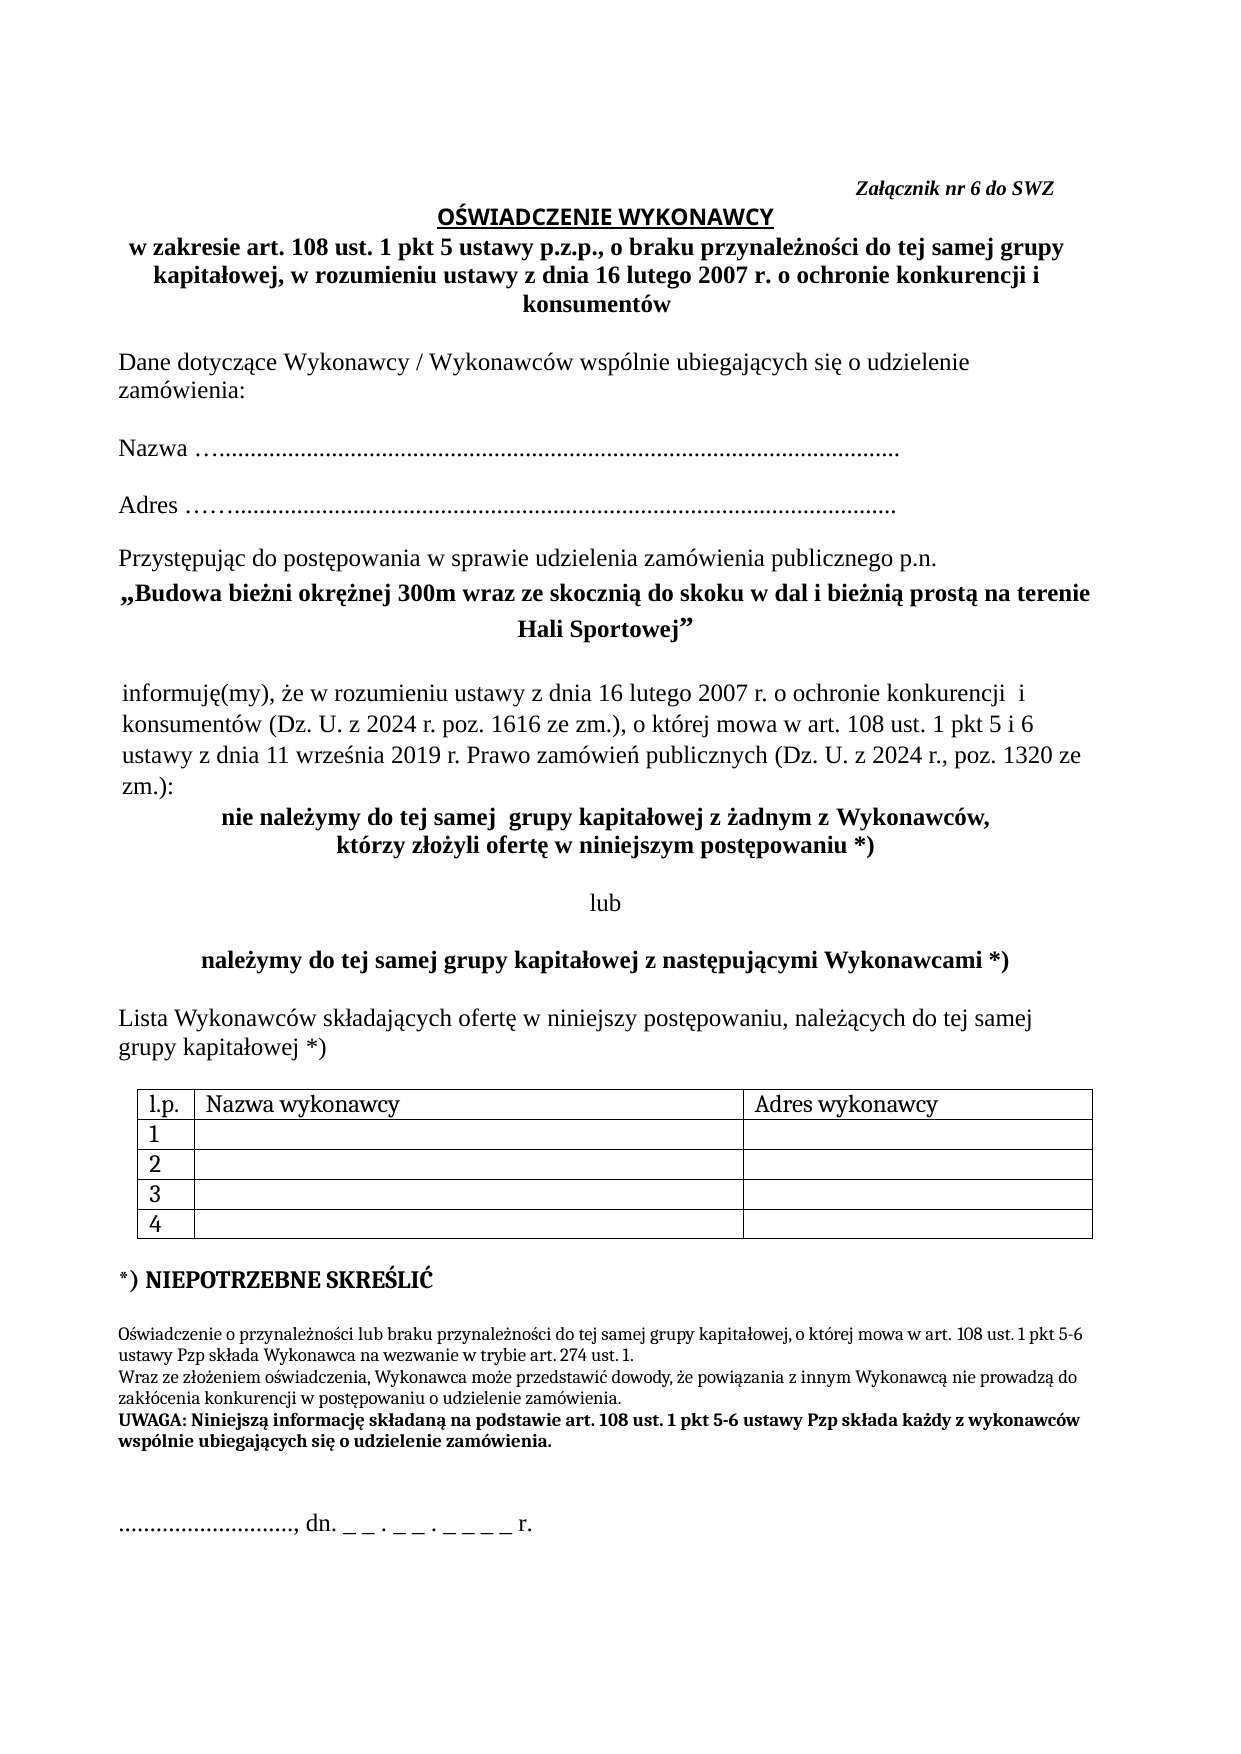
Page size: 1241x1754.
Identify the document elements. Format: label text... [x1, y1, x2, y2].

table_cell 3 [138, 1180, 194, 1208]
text Nazwa …............................................................................................................. [118, 433, 1093, 462]
table_cell 4 [138, 1210, 194, 1238]
text lub [118, 888, 1093, 917]
table_header Adres wykonawcy [744, 1090, 1092, 1119]
text „Budowa bieżni okrężnej 300m wraz ze skocznią do skoku w dal i bieżnią prostą na terenie Hali Sportowej” [118, 574, 1093, 644]
text którzy złożyli ofertę w niniejszym postępowaniu *) [118, 831, 1093, 859]
table_header Nazwa wykonawcy [195, 1090, 743, 1119]
text Adres …….......................................................................................................... [118, 490, 1093, 519]
text w zakresie art. 108 ust. 1 pkt 5 ustawy p.z.p., o braku przynależności do tej samej grupy kapitałowej, w rozumieniu ustawy z dnia 16 lutego 2007 r. o ochronie konkurencji i konsumentów [118, 232, 1075, 318]
table_cell 1 [138, 1120, 194, 1149]
table_cell [195, 1150, 743, 1179]
text *) NIEPOTRZEBNE SKREŚLIĆ [118, 1266, 1093, 1294]
table_cell [195, 1180, 743, 1208]
table_cell [744, 1150, 1092, 1179]
text Załącznik nr 6 do SWZ [118, 176, 1101, 200]
text Lista Wykonawców składających ofertę w niniejszy postępowaniu, należących do tej samej grupy kapitałowej *) [118, 1003, 1093, 1061]
text ............................, dn. _ _ . _ _ . _ _ _ _ r. [118, 1508, 1196, 1536]
text nie należymy do tej samej grupy kapitałowej z żadnym z Wykonawców, [118, 802, 1093, 831]
table_cell [744, 1180, 1092, 1208]
text informuję(my), że w rozumieniu ustawy z dnia 16 lutego 2007 r. o ochronie konkurencji i konsumentów (Dz. U. z 2024 r. poz. 1616 ze zm.), o której mowa w art. 108 ust. 1 pkt 5 i 6 ustawy z dnia 11 września 2019 r. Prawo zamówień publicznych (Dz. U. z 2024 r., poz. 1320 ze zm.): [122, 678, 1093, 799]
table_header l.p. [138, 1090, 194, 1119]
text Wraz ze złożeniem oświadczenia, Wykonawca może przedstawić dowody, że powiązania z innym Wykonawcą nie prowadzą do zakłócenia konkurencji w postępowaniu o udzielenie zamówienia. [118, 1366, 1093, 1409]
table_cell [195, 1120, 743, 1149]
table_cell 2 [138, 1150, 194, 1179]
text Dane dotyczące Wykonawcy / Wykonawców wspólnie ubiegających się o udzielenie zamówienia: [118, 347, 1093, 404]
table_cell [195, 1210, 743, 1238]
text OŚWIADCZENIE WYKONAWCY [118, 200, 1093, 232]
text Oświadczenie o przynależności lub braku przynależności do tej samej grupy kapitałowej, o której mowa w art. 108 ust. 1 pkt 5-6 ustawy Pzp składa Wykonawca na wezwanie w trybie art. 274 ust. 1. [118, 1323, 1093, 1366]
table_cell [744, 1120, 1092, 1149]
text UWAGA: Niniejszą informację składaną na podstawie art. 108 ust. 1 pkt 5-6 ustawy Pzp składa każdy z wykonawców wspólnie ubiegających się o udzielenie zamówienia. [118, 1409, 1093, 1452]
text należymy do tej samej grupy kapitałowej z następującymi Wykonawcami *) [118, 946, 1093, 974]
table_cell [744, 1210, 1092, 1238]
text Przystępując do postępowania w sprawie udzielenia zamówienia publicznego p.n. [118, 543, 1093, 572]
